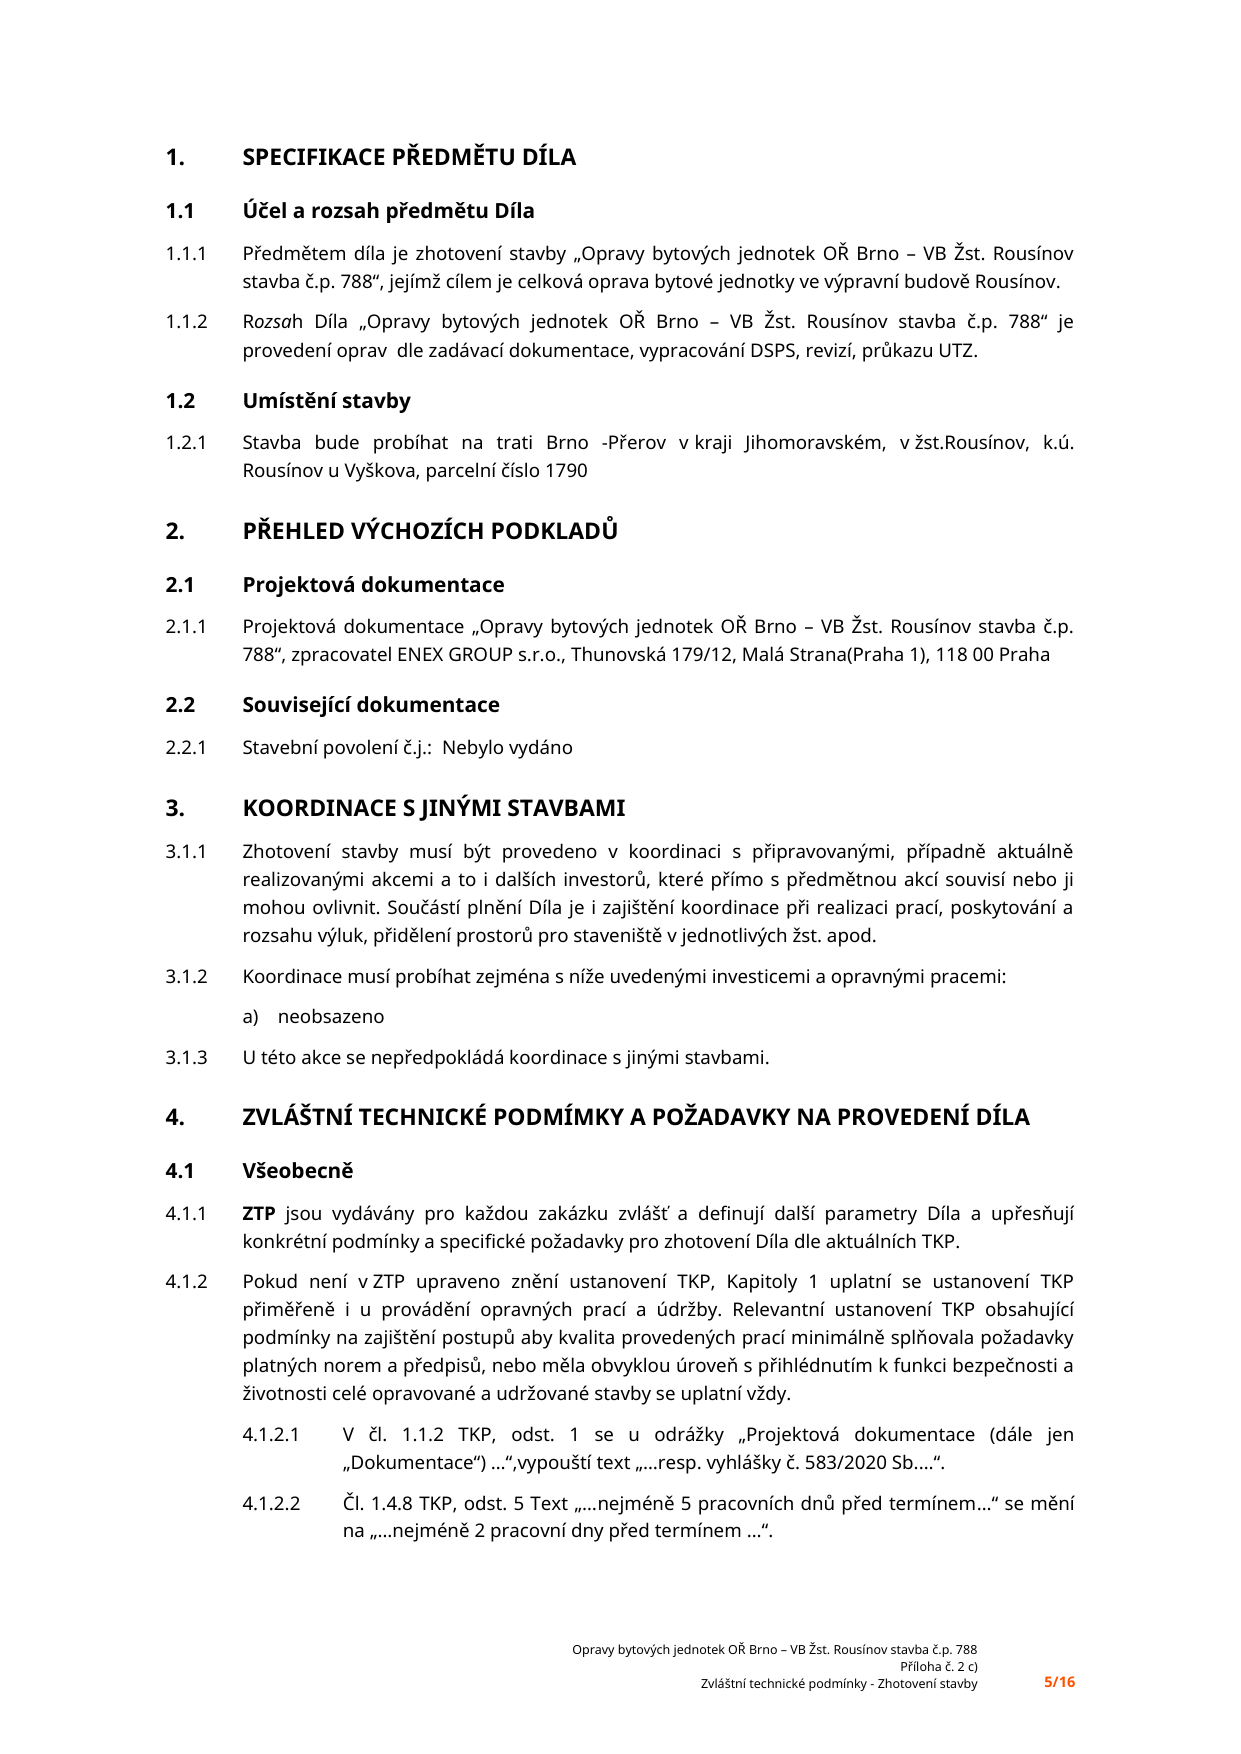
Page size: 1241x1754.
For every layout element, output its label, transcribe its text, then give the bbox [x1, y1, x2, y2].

text Související dokumentace [165, 691, 1075, 719]
text Zvláštní TECHNICKÉ podmímky a požadavky na PROVEDENÍ DÍLA [165, 1101, 1075, 1132]
text Všeobecně [165, 1156, 1075, 1185]
text Koordinace musí probíhat zejména s níže uvedenými investicemi a opravnými pracemi: [165, 963, 1075, 988]
text SPECIFIKACE PŘEDMĚTU DÍLA [165, 141, 1075, 173]
text Projektová dokumentace [165, 570, 1075, 598]
text Pokud není v ZTP upraveno znění ustanovení TKP, Kapitoly 1 uplatní se ustanovení TKP přiměřeně i u provádění opravných prací a údržby. Relevantní ustanovení TKP obsahující podmínky na zajištění postupů aby kvalita provedených prací minimálně splňovala požadavky platných norem a předpisů, nebo měla obvyklou úroveň s přihlédnutím k funkci bezpečnosti a životnosti celé opravované a udržované stavby se uplatní vždy. [165, 1269, 1075, 1406]
text Rozsah Díla „Opravy bytových jednotek OŘ Brno – VB Žst. Rousínov stavba č.p. 788“ je provedení oprav dle zadávací dokumentace, vypracování DSPS, revizí, průkazu UTZ. [165, 309, 1075, 362]
text V čl. 1.1.2 TKP, odst. 1 se u odrážky „Projektová dokumentace (dále jen „Dokumentace“) …“,vypouští text „…resp. vyhlášky č. 583/2020 Sb.…“. [242, 1421, 1075, 1475]
text KOORDINACE S JINÝMI STAVBAMI [165, 791, 1075, 823]
text PŘEHLED VÝCHOZÍCH PODKLADŮ [165, 515, 1075, 546]
text U této akce se nepředpokládá koordinace s jinými stavbami. [165, 1044, 1075, 1069]
text Účel a rozsah předmětu Díla [165, 197, 1075, 225]
text Předmětem díla je zhotovení stavby „Opravy bytových jednotek OŘ Brno – VB Žst. Rousínov stavba č.p. 788“, jejímž cílem je celková oprava bytové jednotky ve výpravní budově Rousínov. [165, 240, 1075, 294]
text Stavební povolení č.j.: Nebylo vydáno [165, 734, 1075, 760]
list neobsazeno [242, 1003, 1075, 1029]
text Projektová dokumentace „Opravy bytových jednotek OŘ Brno – VB Žst. Rousínov stavba č.p. 788“, zpracovatel ENEX GROUP s.r.o., Thunovská 179/12, Malá Strana(Praha 1), 118 00 Praha [165, 614, 1075, 667]
text Zhotovení stavby musí být provedeno v koordinaci s připravovanými, případně aktuálně realizovanými akcemi a to i dalších investorů, které přímo s předmětnou akcí souvisí nebo ji mohou ovlivnit. Součástí plnění Díla je i zajištění koordinace při realizaci prací, poskytování a rozsahu výluk, přidělení prostorů pro staveniště v jednotlivých žst. apod. [165, 838, 1075, 948]
text ZTP jsou vydávány pro každou zakázku zvlášť a definují další parametry Díla a upřesňují konkrétní podmínky a specifické požadavky pro zhotovení Díla dle aktuálních TKP. [165, 1200, 1075, 1254]
text Stavba bude probíhat na trati Brno -Přerov v kraji Jihomoravském, v žst.Rousínov, k.ú. Rousínov u Vyškova, parcelní číslo 1790 [165, 429, 1075, 483]
text Umístění stavby [165, 386, 1075, 414]
text Čl. 1.4.8 TKP, odst. 5 Text „…nejméně 5 pracovních dnů před termínem…“ se mění na „…nejméně 2 pracovní dny před termínem …“. [242, 1490, 1075, 1543]
